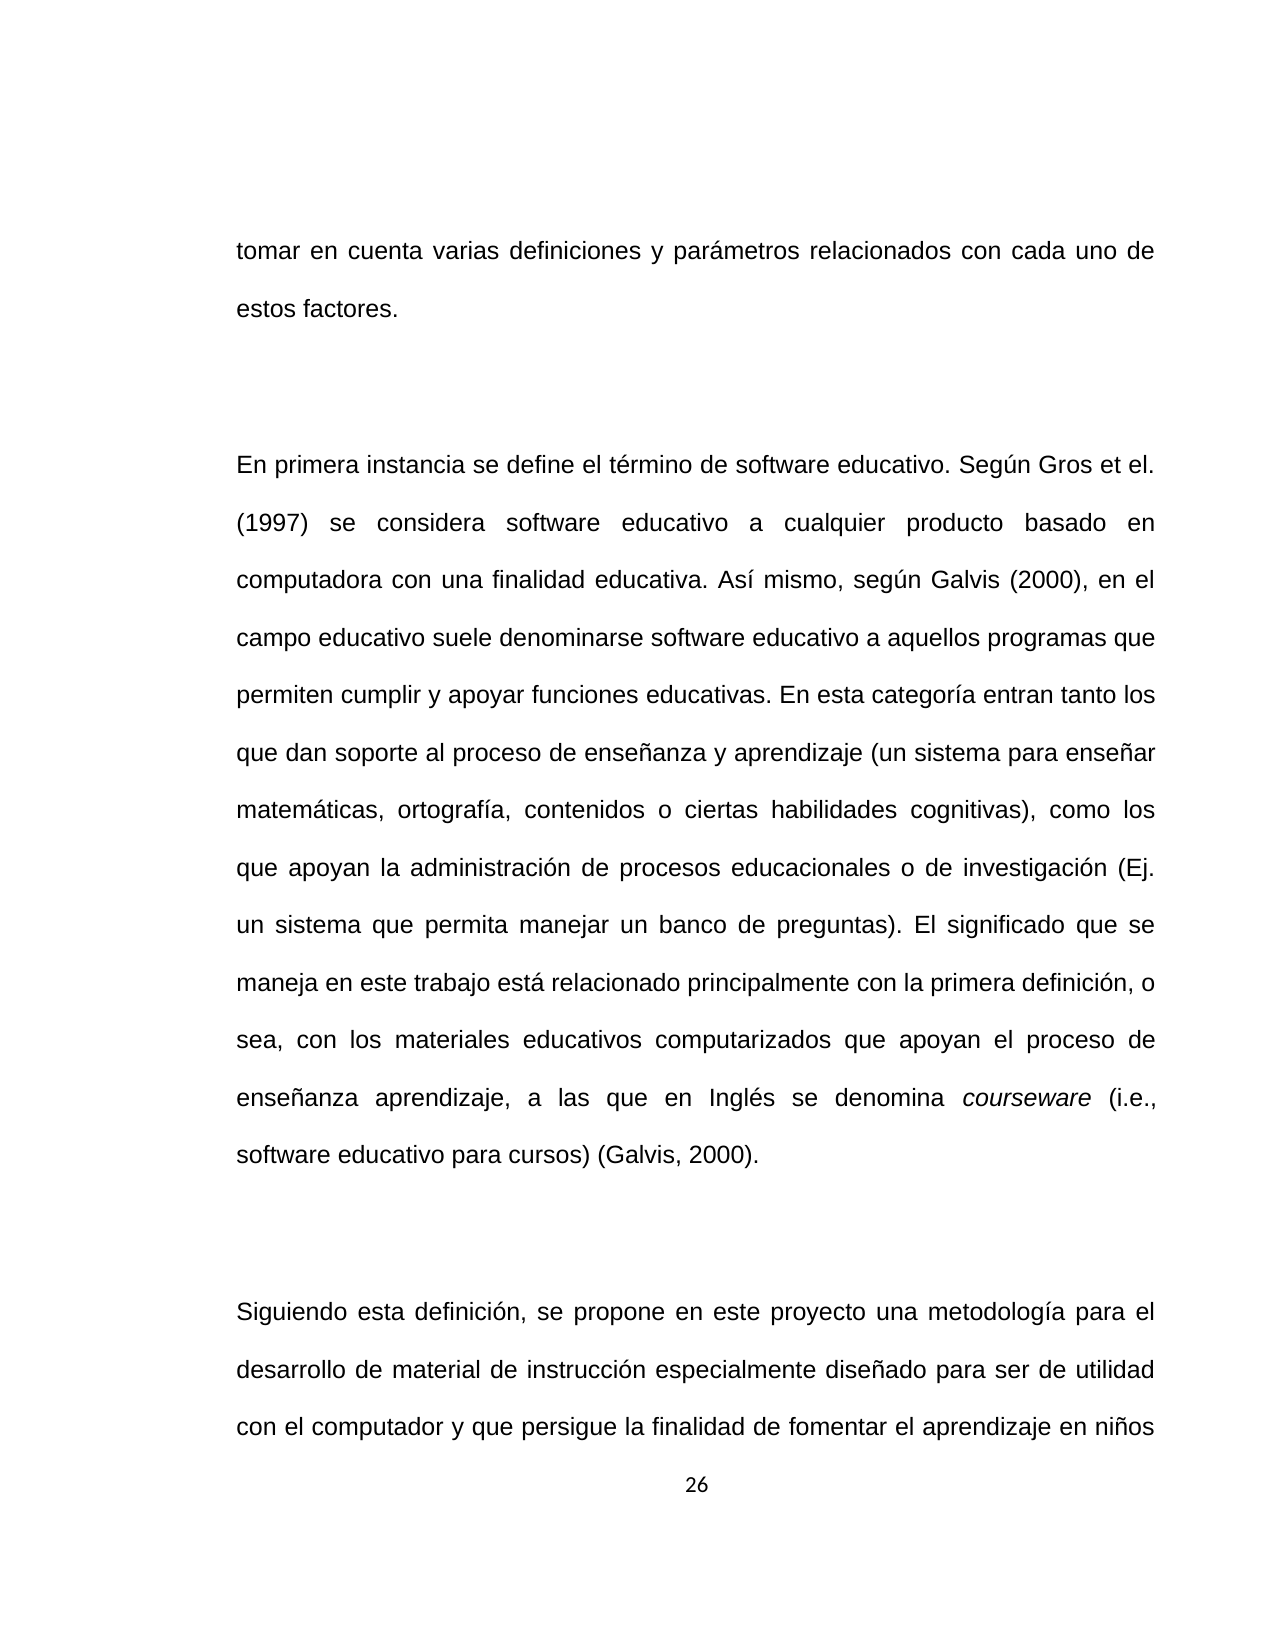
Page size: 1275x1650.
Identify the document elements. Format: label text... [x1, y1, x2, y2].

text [236, 1297, 1157, 1441]
text En primera instancia se define el término de software educativo. Según Gros et el. (1997) se considera software educativo a cualquier producto basado en computadora con una finalidad educativa. Así mismo, según Galvis (2000), en el campo educativo suele denominarse software educativo a aquellos programas que permiten cumplir y apoyar funciones educativas. En esta categoría entran tanto los que dan soporte al proceso de enseñanza y aprendizaje (un sistema para enseñar matemáticas, ortografía, contenidos o ciertas habilidades cognitivas), como los que apoyan la administración de procesos educacionales o de investigación (Ej. un sistema que permita manejar un banco de preguntas). El significado que se maneja en este trabajo está relacionado principalmente con la primera definición, o sea, con los materiales educativos computarizados que apoyan el proceso de enseñanza aprendizaje, a las que en Inglés se denomina courseware (i.e., software educativo para cursos) (Galvis, 2000). [236, 450, 1157, 1169]
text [236, 236, 1157, 322]
